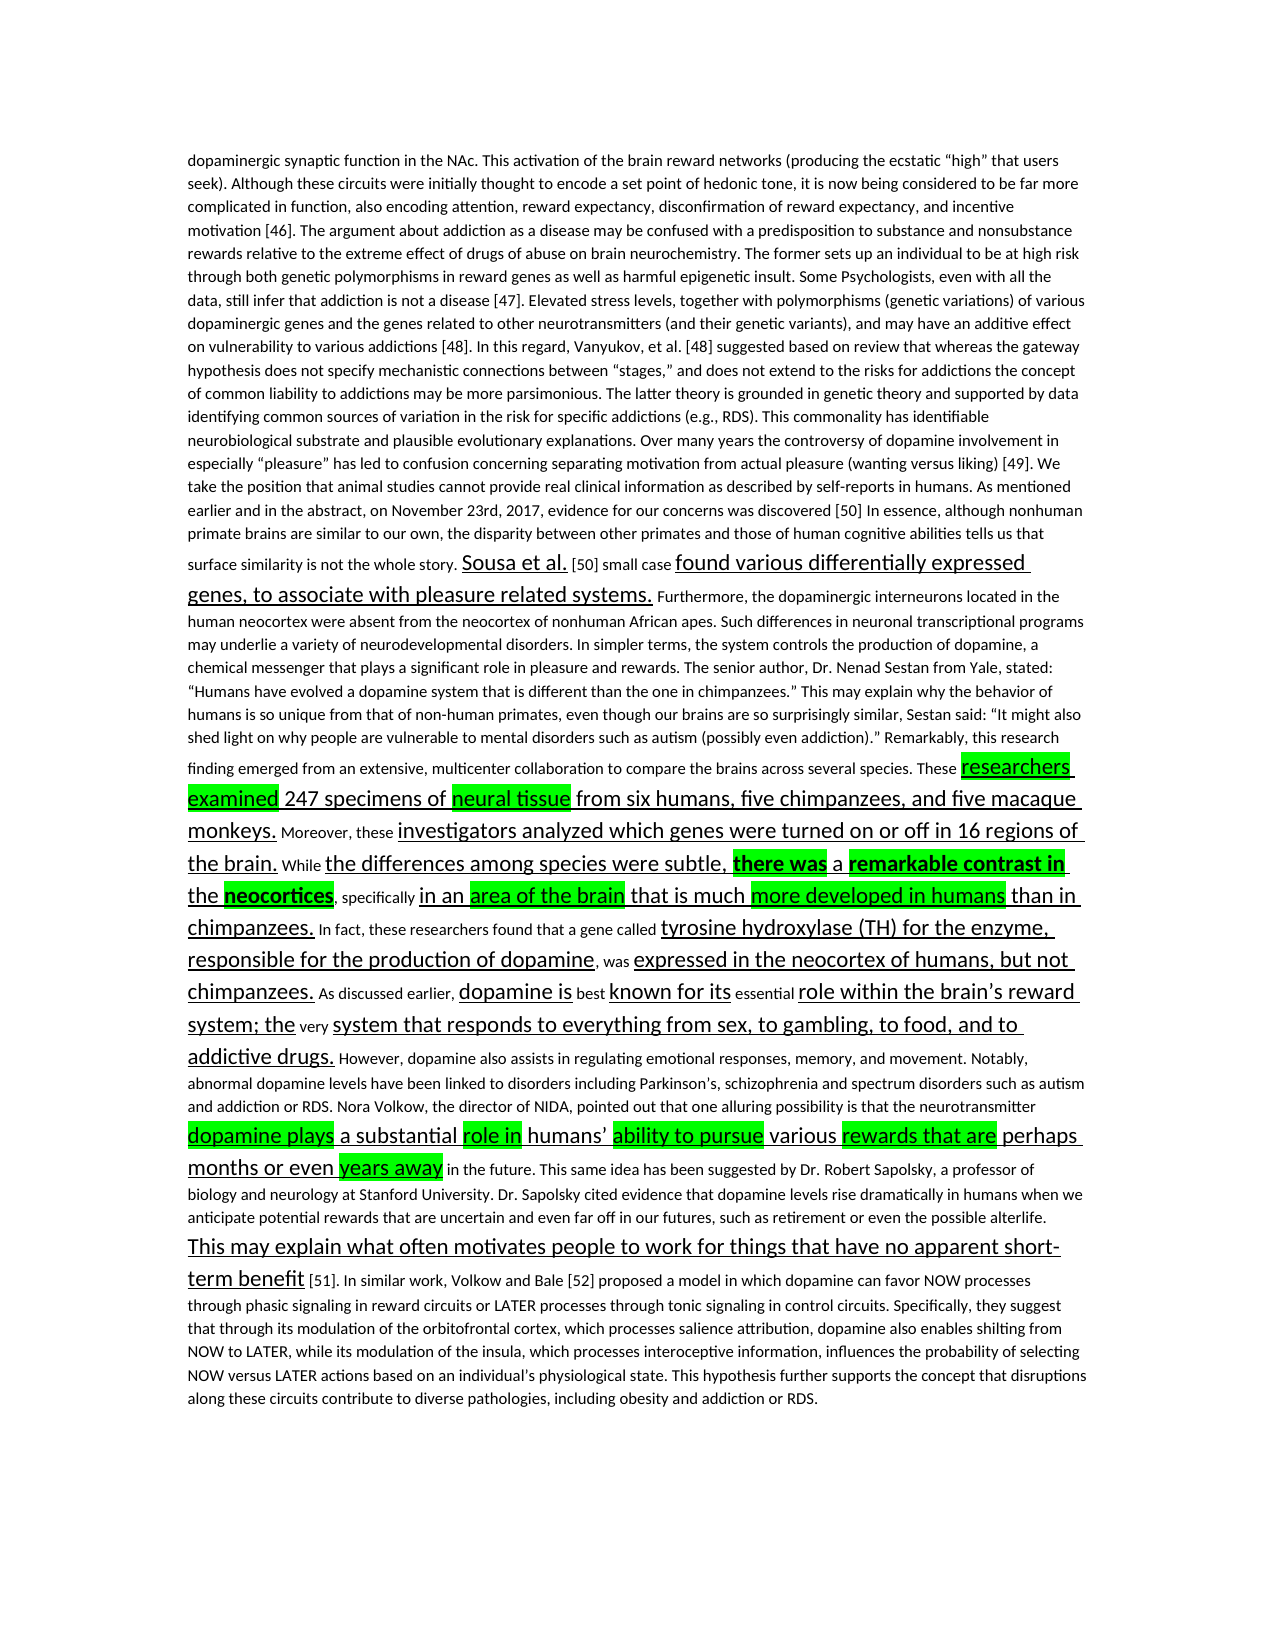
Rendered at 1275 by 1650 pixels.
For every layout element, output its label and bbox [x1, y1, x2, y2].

text [187, 150, 1087, 1409]
